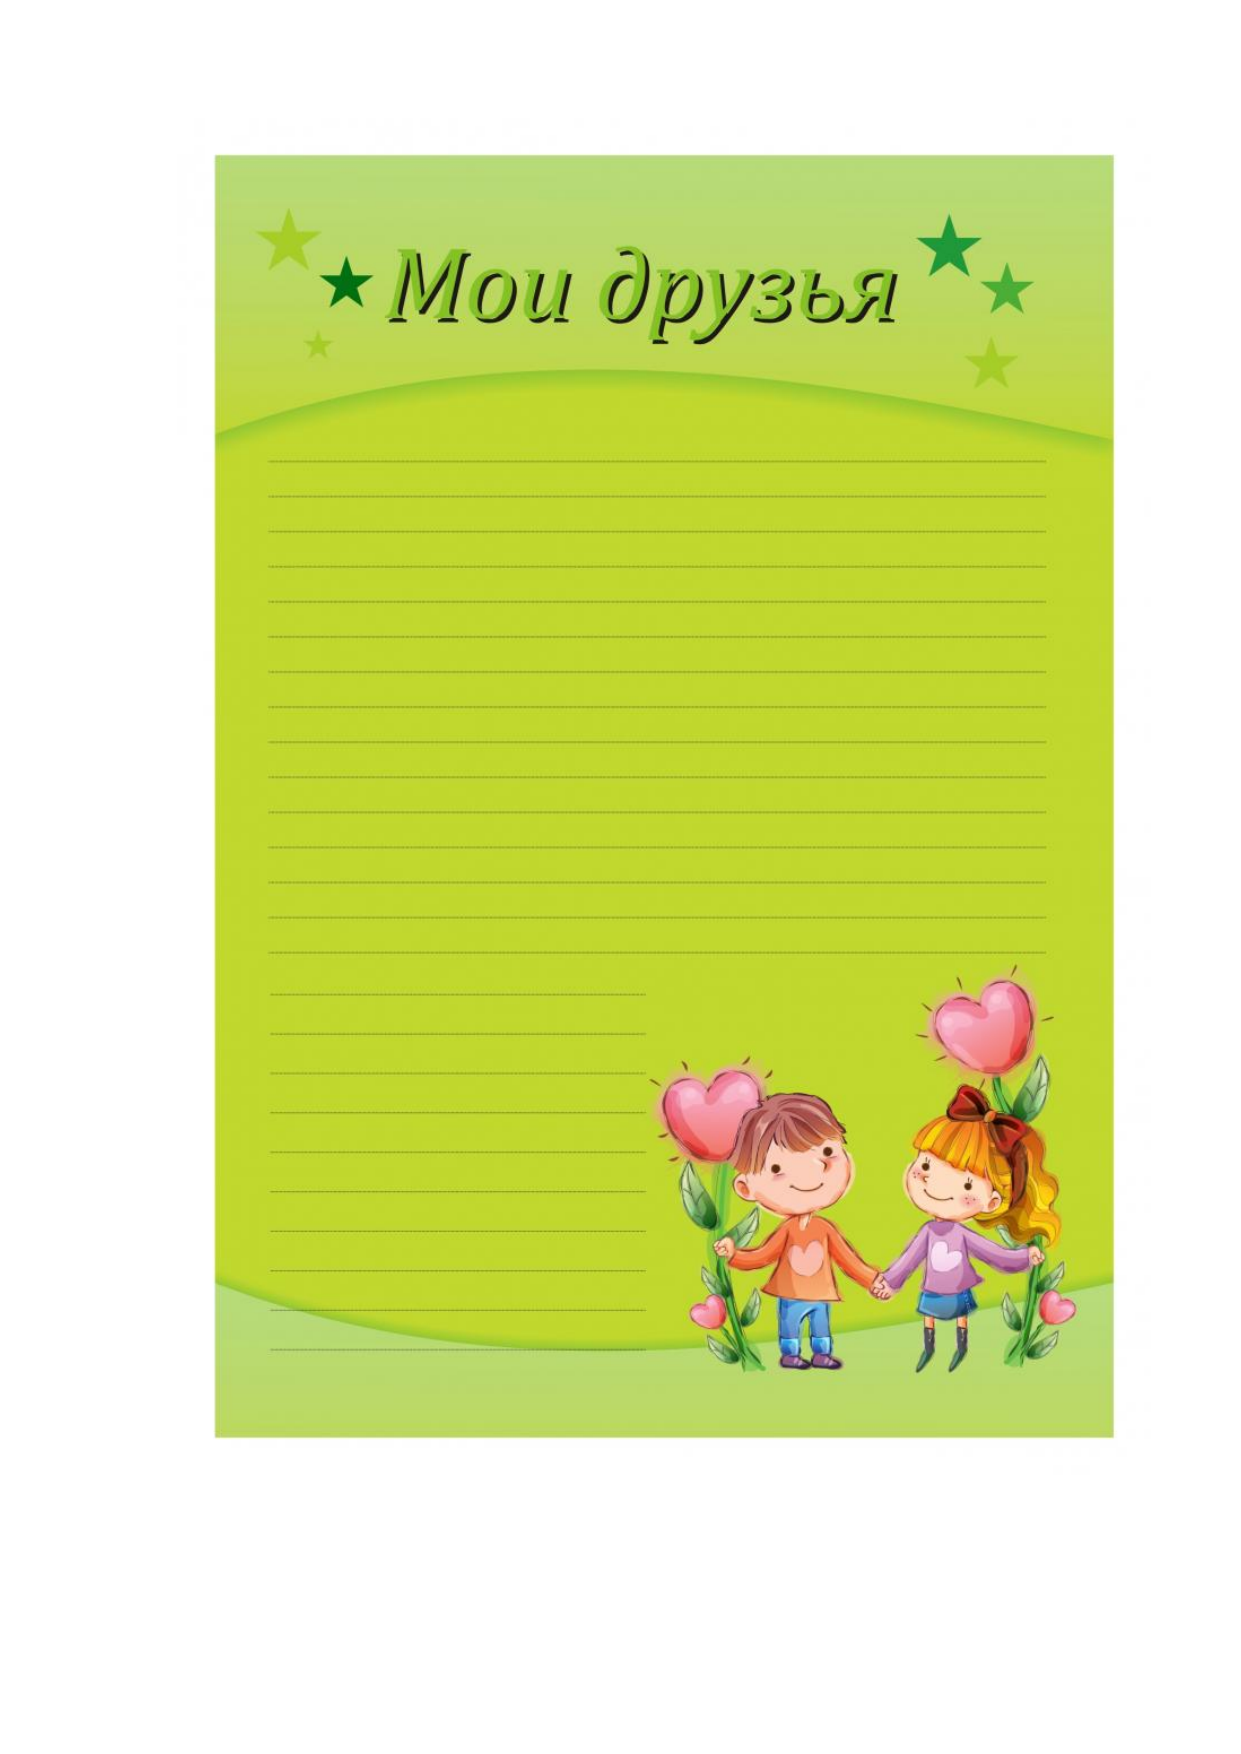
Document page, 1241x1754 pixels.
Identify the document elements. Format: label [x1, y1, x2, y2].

picture [177, 118, 1151, 1475]
